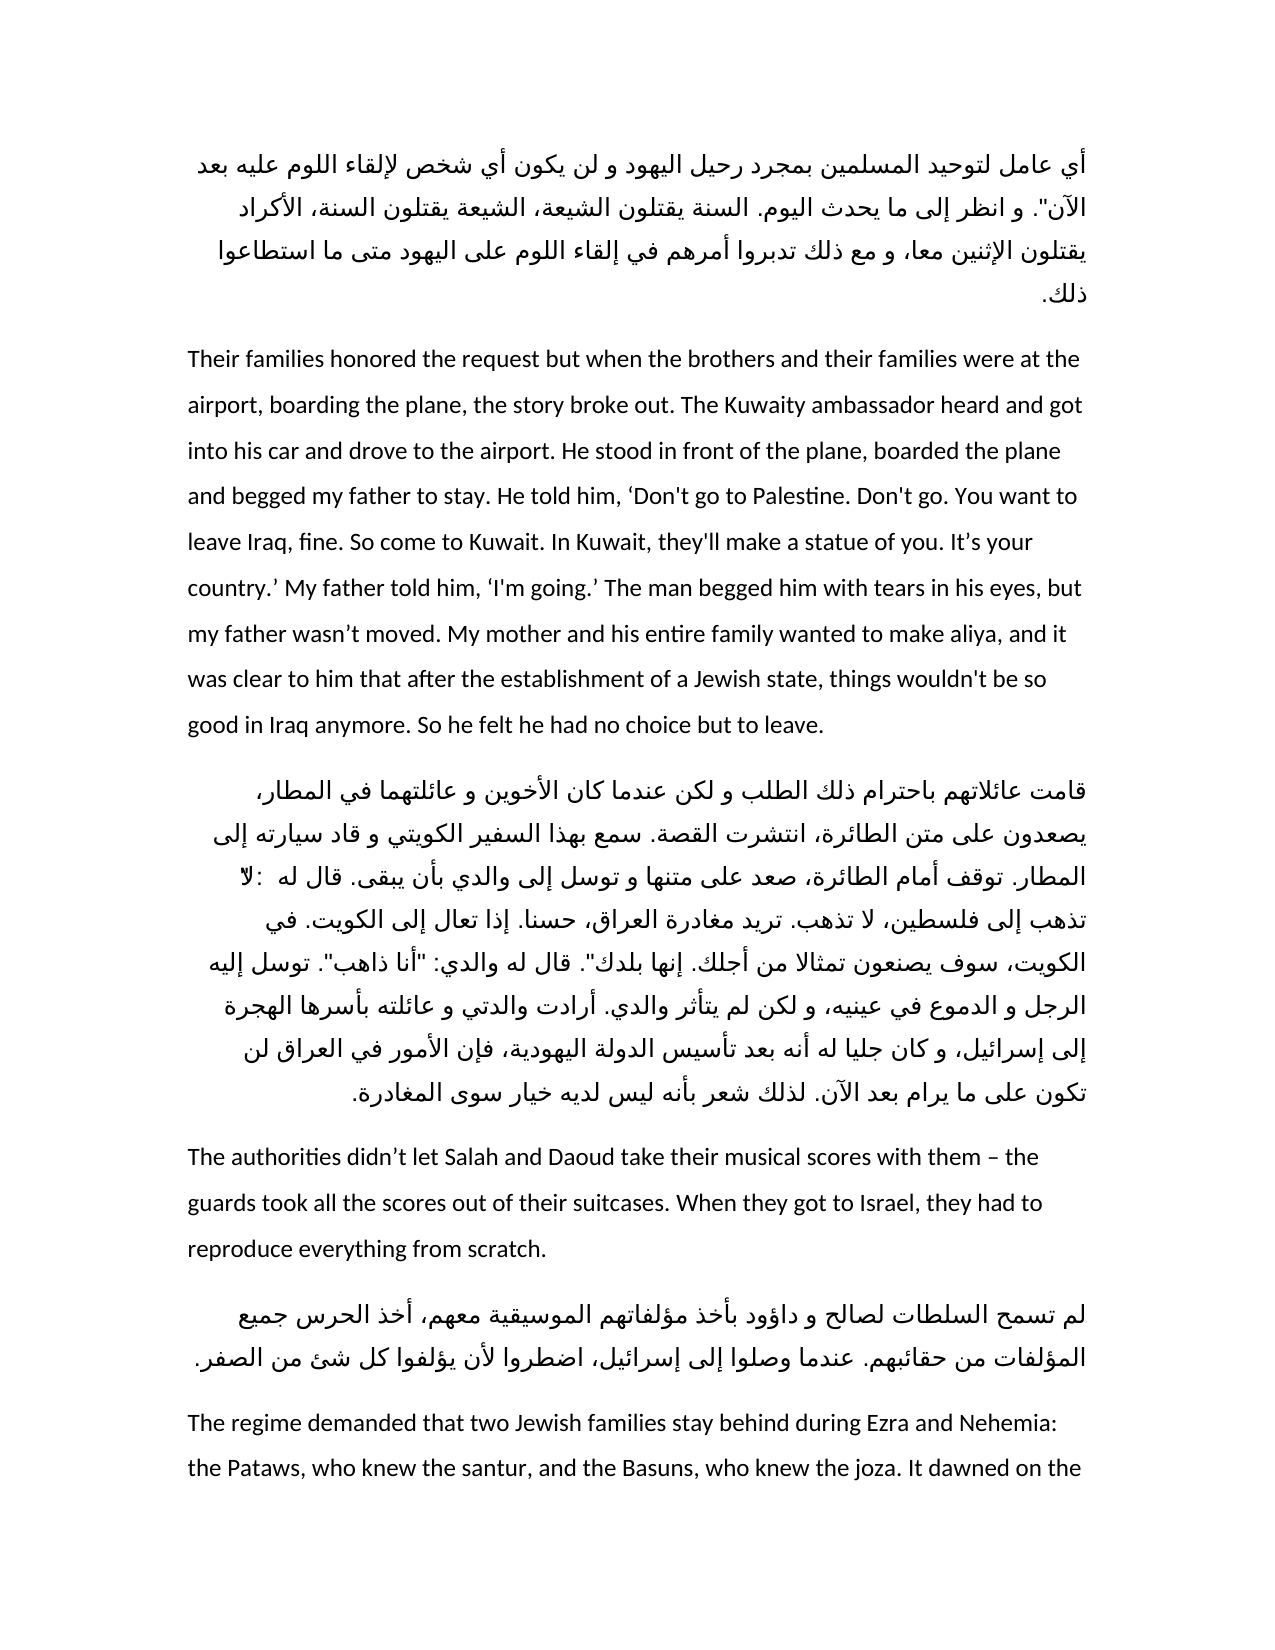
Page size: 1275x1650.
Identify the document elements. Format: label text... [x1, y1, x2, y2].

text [187, 1407, 1087, 1483]
text قامت عائلاتهم باحترام ذلك الطلب و لكن عندما كان الأخوين و عائلتهما في المطار، يصعدون على متن الطائرة، انتشرت القصة. سمع بهذا السفير الكويتي و قاد سيارته إلى المطار. توقف أمام الطائرة، صعد على متنها و توسل إلى والدي بأن يبقى. قال له: "لا تذهب إلى فلسطين، لا تذهب. تريد مغادرة العراق، حسنا. إذا تعال إلى الكويت. في الكويت، سوف يصنعون تمثالا من أجلك. إنها بلدك". قال له والدي: "أنا ذاهب". توسل إليه الرجل و الدموع في عينيه، و لكن لم يتأثر والدي. أرادت والدتي و عائلته بأسرها الهجرة إلى إسرائيل، و كان جليا له أنه بعد تأسيس الدولة اليهودية، فإن الأمور في العراق لن تكون على ما يرام بعد الآن. لذلك شعر بأنه ليس لديه خيار سوى المغادرة. [187, 776, 1087, 1106]
text The authorities didn’t let Salah and Daoud take their musical scores with them – the guards took all the scores out of their suitcases. When they got to Israel, they had to reproduce everything from scratch. [187, 1142, 1087, 1263]
text لم تسمح السلطات لصالح و داؤود بأخذ مؤلفاتهم الموسيقية معهم، أخذ الحرس جميع المؤلفات من حقائبهم. عندما وصلوا إلى إسرائيل، اضطروا لأن يؤلفوا كل شئ من الصفر. [187, 1299, 1087, 1371]
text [187, 150, 1087, 308]
text Their families honored the request but when the brothers and their families were at the airport, boarding the plane, the story broke out. The Kuwaity ambassador heard and got into his car and drove to the airport. He stood in front of the plane, boarded the plane and begged my father to stay. He told him, ‘Don't go to Palestine. Don't go. You want to leave Iraq, fine. So come to Kuwait. In Kuwait, they'll make a statue of you. It’s your country.’ My father told him, ‘I'm going.’ The man begged him with tears in his eyes, but my father wasn’t moved. My mother and his entire family wanted to make aliya, and it was clear to him that after the establishment of a Jewish state, things wouldn't be so good in Iraq anymore. So he felt he had no choice but to leave. [187, 343, 1087, 740]
